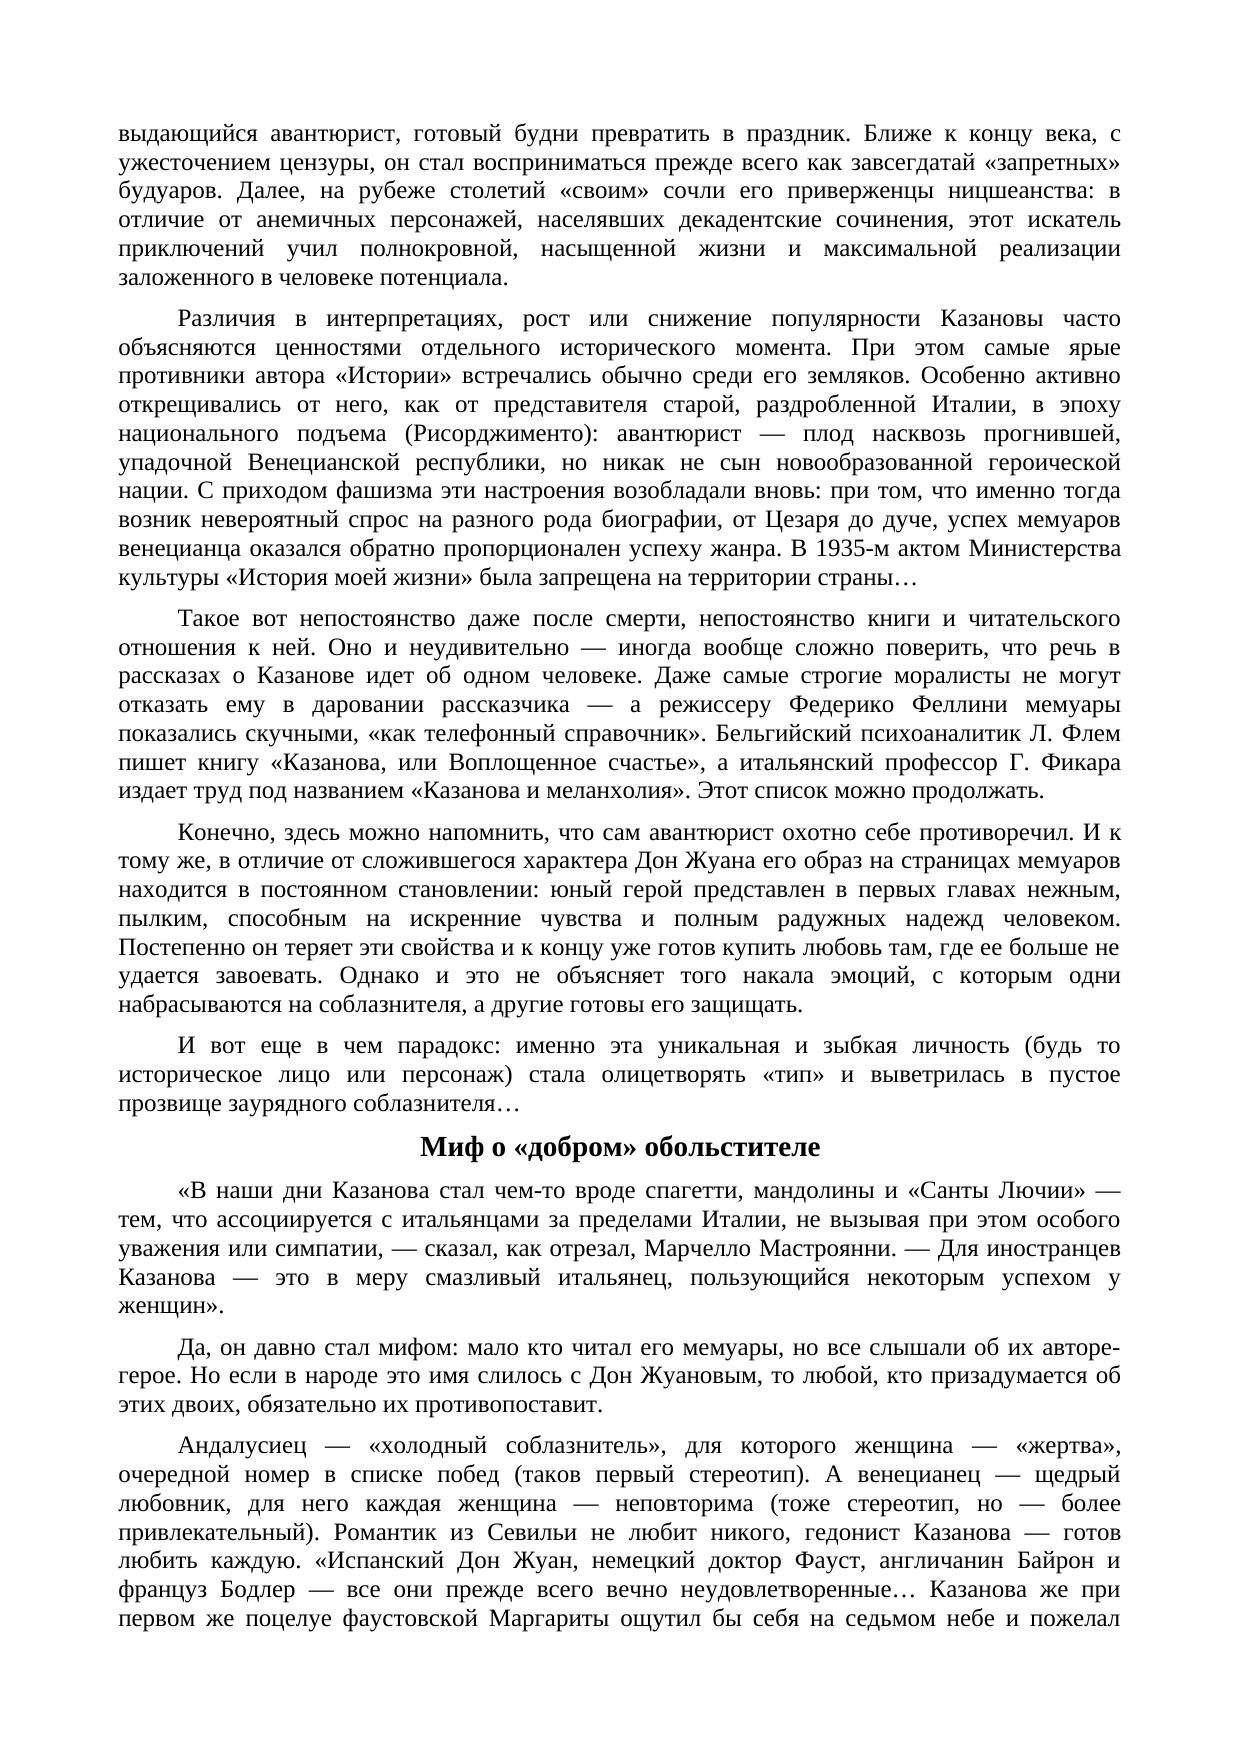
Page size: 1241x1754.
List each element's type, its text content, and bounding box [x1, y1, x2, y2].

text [118, 118, 1122, 291]
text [118, 1430, 1122, 1632]
text «В наши дни Казанова стал чем-то вроде спагетти, мандолины и «Санты Лючии» — тем, что ассоциируется с итальянцами за пределами Италии, не вызывая при этом особого уважения или симпатии, — сказал, как отрезал, Марчелло Мастроянни. — Для иностранцев Казанова — это в меру смазливый итальянец, пользующийся некоторым успехом у женщин». [118, 1175, 1122, 1319]
text Да, он давно стал мифом: мало кто читал его мемуары, но все слышали об их авторе-герое. Но если в народе это имя слилось с Дон Жуановым, то любой, кто призадумается об этих двоих, обязательно их противопоставит. [118, 1332, 1122, 1418]
text Такое вот непостоянство даже после смерти, непостоянство книги и читательского отношения к ней. Оно и неудивительно — иногда вообще сложно поверить, что речь в рассказах о Казанове идет об одном человеке. Даже самые строгие моралисты не могут отказать ему в даровании рассказчика — а режиссеру Федерико Феллини мемуары показались скучными, «как телефонный справочник». Бельгийский психоаналитик Л. Флем пишет книгу «Казанова, или Воплощенное счастье», а итальянский профессор Г. Фикара издает труд под названием «Казанова и меланхолия». Этот список можно продолжать. [118, 603, 1122, 804]
text Конечно, здесь можно напомнить, что сам авантюрист охотно себе противоречил. И к тому же, в отличие от сложившегося характера Дон Жуана его образ на страницах мемуаров находится в постоянном становлении: юный герой представлен в первых главах нежным, пылким, способным на искренние чувства и полным радужных надежд человеком. Постепенно он теряет эти свойства и к концу уже готов купить любовь там, где ее больше не удается завоевать. Однако и это не объясняет того накала эмоций, с которым одни набрасываются на соблазнителя, а другие готовы его защищать. [118, 817, 1122, 1018]
text И вот еще в чем парадокс: именно эта уникальная и зыбкая личность (будь то историческое лицо или персонаж) стала олицетворять «тип» и выветрилась в пустое прозвище заурядного соблазнителя… [118, 1031, 1122, 1117]
text Различия в интерпретациях, рост или снижение популярности Казановы часто объясняются ценностями отдельного исторического момента. При этом самые ярые противники автора «Истории» встречались обычно среди его земляков. Особенно активно открещивались от него, как от представителя старой, раздробленной Италии, в эпоху национального подъема (Рисорджименто): авантюрист — плод насквозь прогнившей, упадочной Венецианской республики, но никак не сын новообразованной героической нации. С приходом фашизма эти настроения возобладали вновь: при том, что именно тогда возник невероятный спрос на разного рода биографии, от Цезаря до дуче, успех мемуаров венецианца оказался обратно пропорционален успеху жанра. В 1935-м актом Министерства культуры «История моей жизни» была запрещена на территории страны… [118, 303, 1122, 591]
text Миф о «добром» обольстителе [118, 1129, 1122, 1163]
